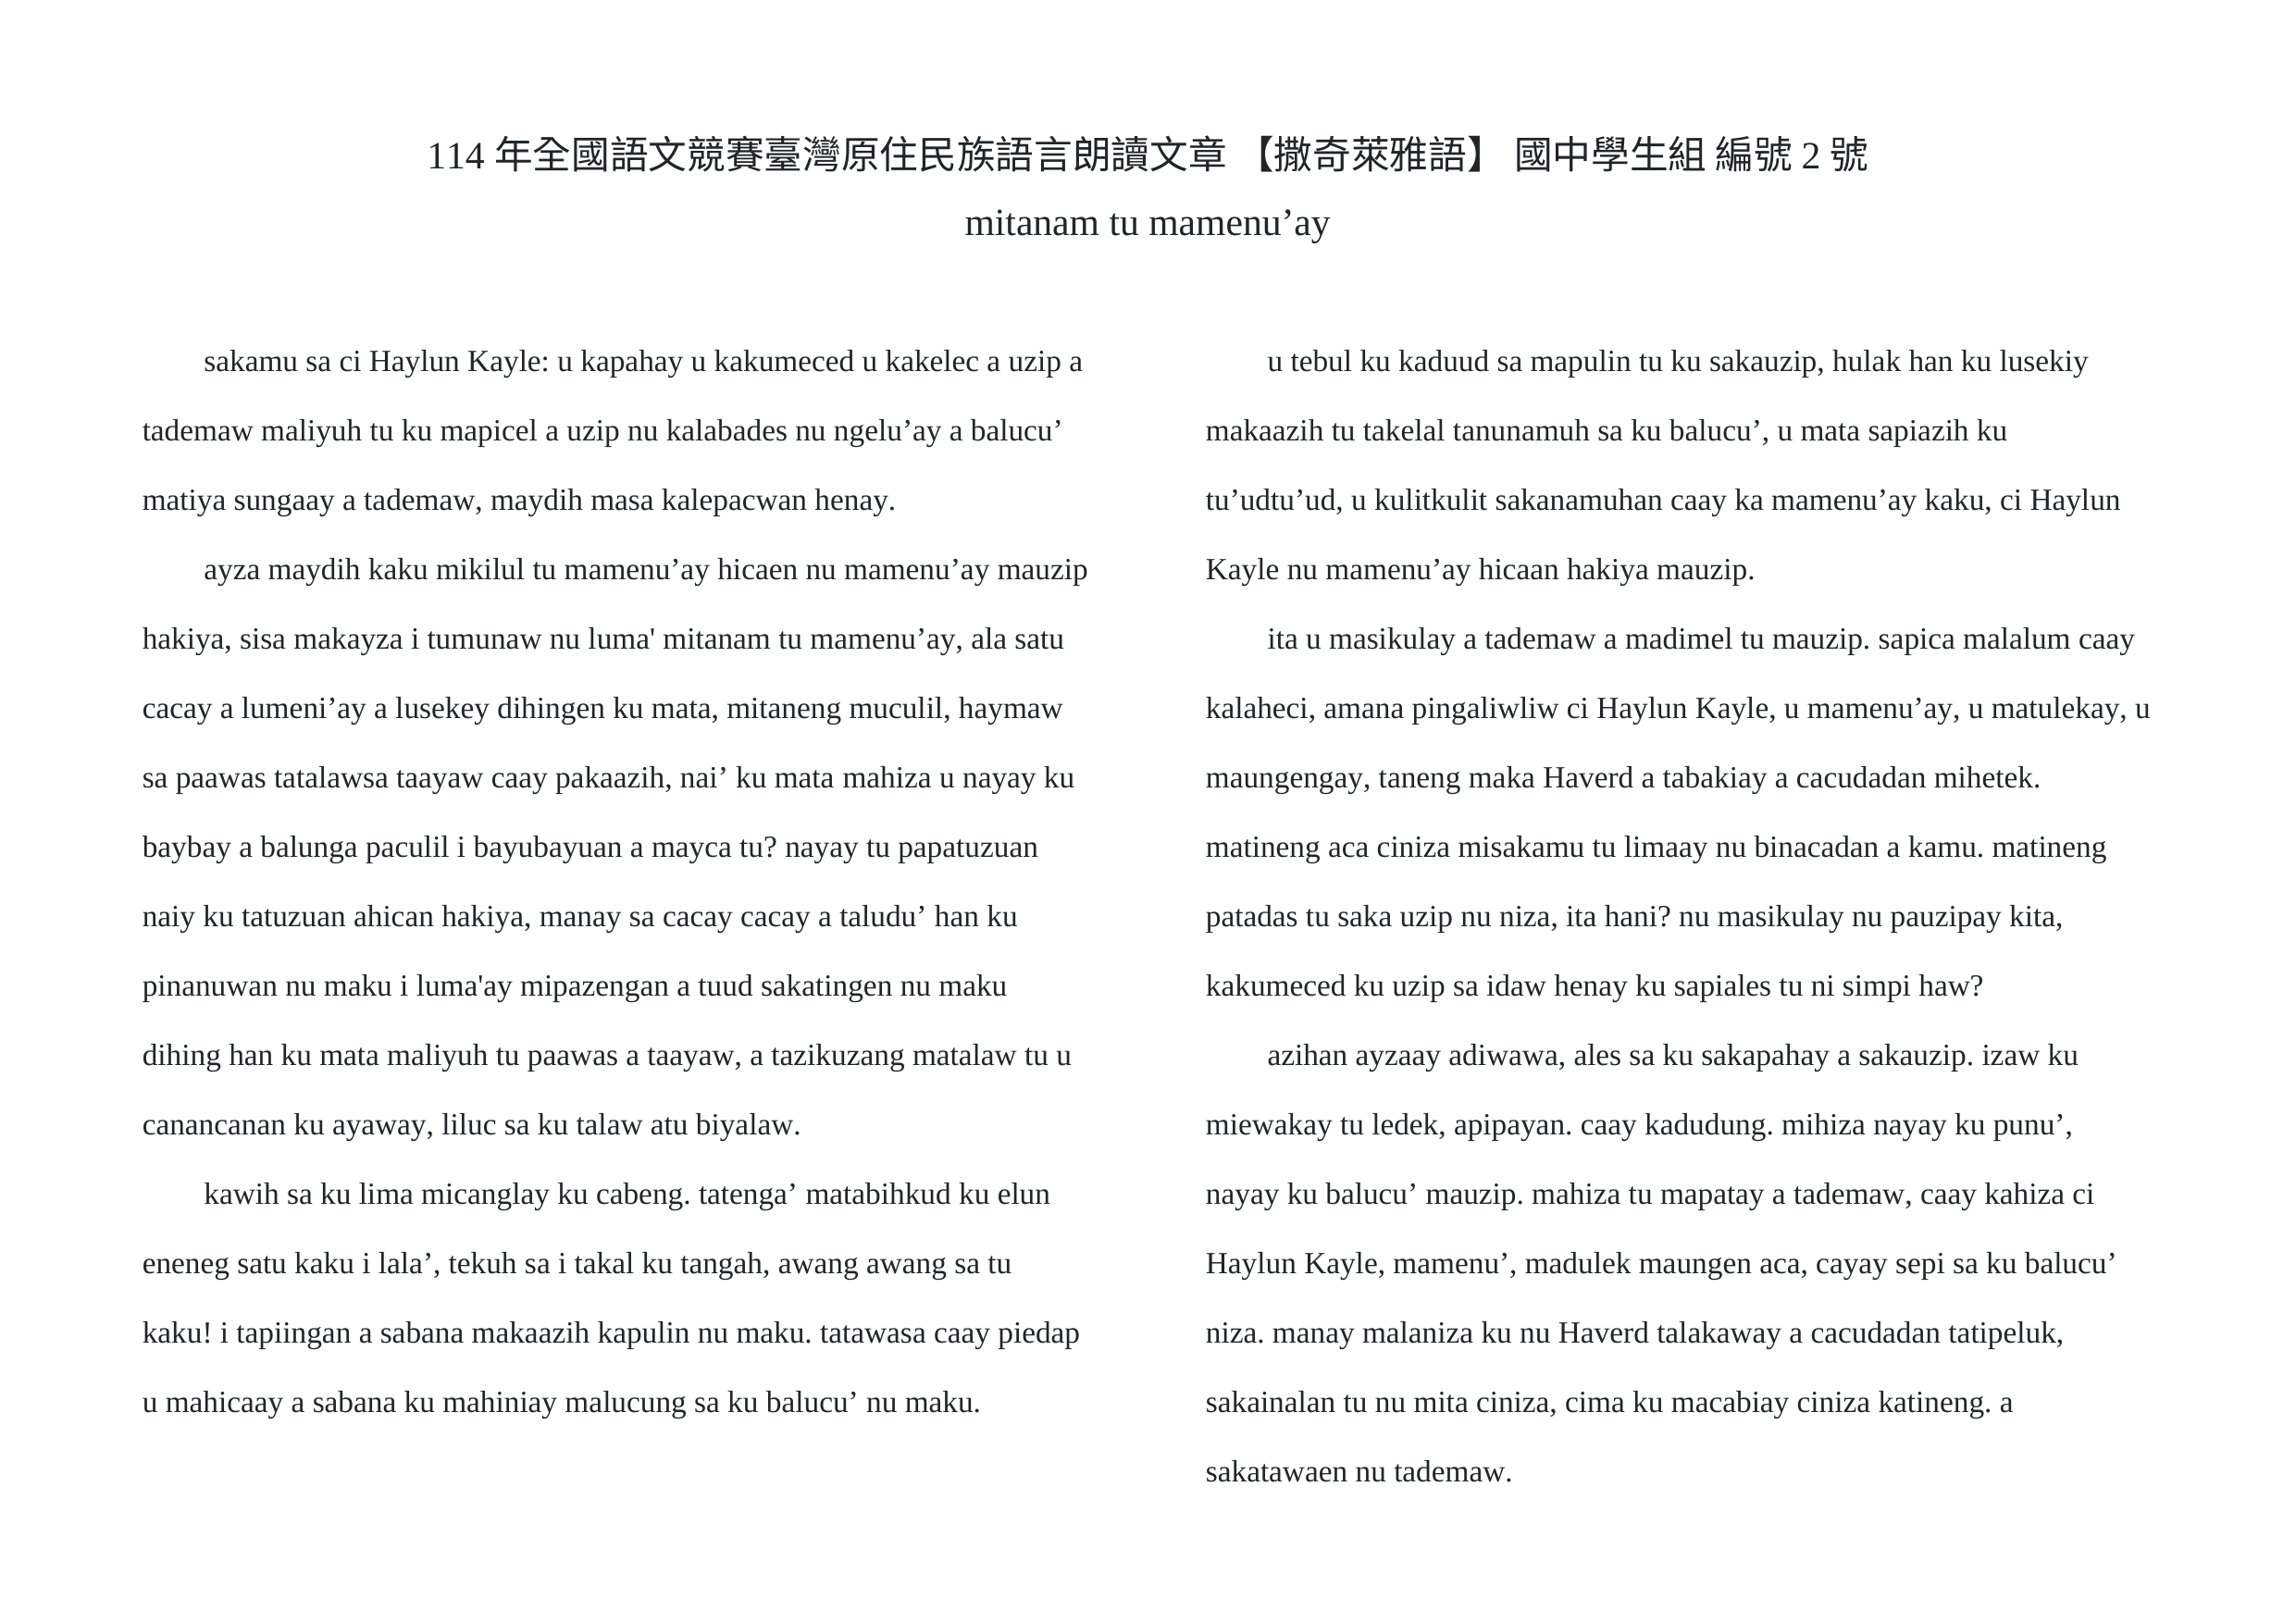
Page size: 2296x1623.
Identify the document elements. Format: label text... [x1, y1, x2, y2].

text 114 年全國語文競賽臺灣原住民族語言朗讀文章 【撒奇萊雅語】 國中學生組 編號 2 號 [142, 118, 2153, 187]
text ita u masikulay a tademaw a madimel tu mauzip. sapica malalum caay kalaheci, amana pingaliwliw ci Haylun Kayle, u mamenu’ay, u matulekay, u maungengay, taneng maka Haverd a tabakiay a cacudadan mihetek. matineng aca ciniza misakamu tu limaay nu binacadan a kamu. matineng patadas tu saka uzip nu niza, ita hani? nu masikulay nu pauzipay kita, kakumeced ku uzip sa idaw henay ku sapiales tu ni simpi haw? [1206, 603, 2153, 1020]
text azihan ayzaay adiwawa, ales sa ku sakapahay a sakauzip. izaw ku miewakay tu ledek, apipayan. caay kadudung. mihiza nayay ku punu’, nayay ku balucu’ mauzip. mahiza tu mapatay a tademaw, caay kahiza ci Haylun Kayle, mamenu’, madulek maungen aca, cayay sepi sa ku balucu’ niza. manay malaniza ku nu Haverd talakaway a cacudadan tatipeluk, sakainalan tu nu mita ciniza, cima ku macabiay ciniza katineng. a sakatawaen nu tademaw. [1206, 1020, 2153, 1505]
text u tebul ku kaduud sa mapulin tu ku sakauzip, hulak han ku lusekiy makaazih tu takelal tanunamuh sa ku balucu’, u mata sapiazih ku tu’udtu’ud, u kulitkulit sakanamuhan caay ka mamenu’ay kaku, ci Haylun Kayle nu mamenu’ay hicaan hakiya mauzip. [1206, 326, 2153, 603]
text ayza maydih kaku mikilul tu mamenu’ay hicaen nu mamenu’ay mauzip hakiya, sisa makayza i tumunaw nu luma' mitanam tu mamenu’ay, ala satu cacay a lumeni’ay a lusekey dihingen ku mata, mitaneng muculil, haymaw sa paawas tatalawsa taayaw caay pakaazih, nai’ ku mata mahiza u nayay ku baybay a balunga paculil i bayubayuan a mayca tu? nayay tu papatuzuan naiy ku tatuzuan ahican hakiya, manay sa cacay cacay a taludu’ han ku pinanuwan nu maku i luma'ay mipazengan a tuud sakatingen nu maku dihing han ku mata maliyuh tu paawas a taayaw, a tazikuzang matalaw tu u canancanan ku ayaway, liluc sa ku talaw atu biyalaw. [142, 534, 1090, 1158]
text sakamu sa ci Haylun Kayle: u kapahay u kakumeced u kakelec a uzip a tademaw maliyuh tu ku mapicel a uzip nu kalabades nu ngelu’ay a balucu’ matiya sungaay a tademaw, maydih masa kalepacwan henay. [142, 326, 1090, 534]
text kawih sa ku lima micanglay ku cabeng. tatenga’ matabihkud ku elun eneneg satu kaku i lala’, tekuh sa i takal ku tangah, awang awang sa tu kaku! i tapiingan a sabana makaazih kapulin nu maku. tatawasa caay piedap u mahicaay a sabana ku mahiniay malucung sa ku balucu’ nu maku. [142, 1158, 1090, 1436]
text mitanam tu mamenu’ay [142, 187, 2153, 256]
